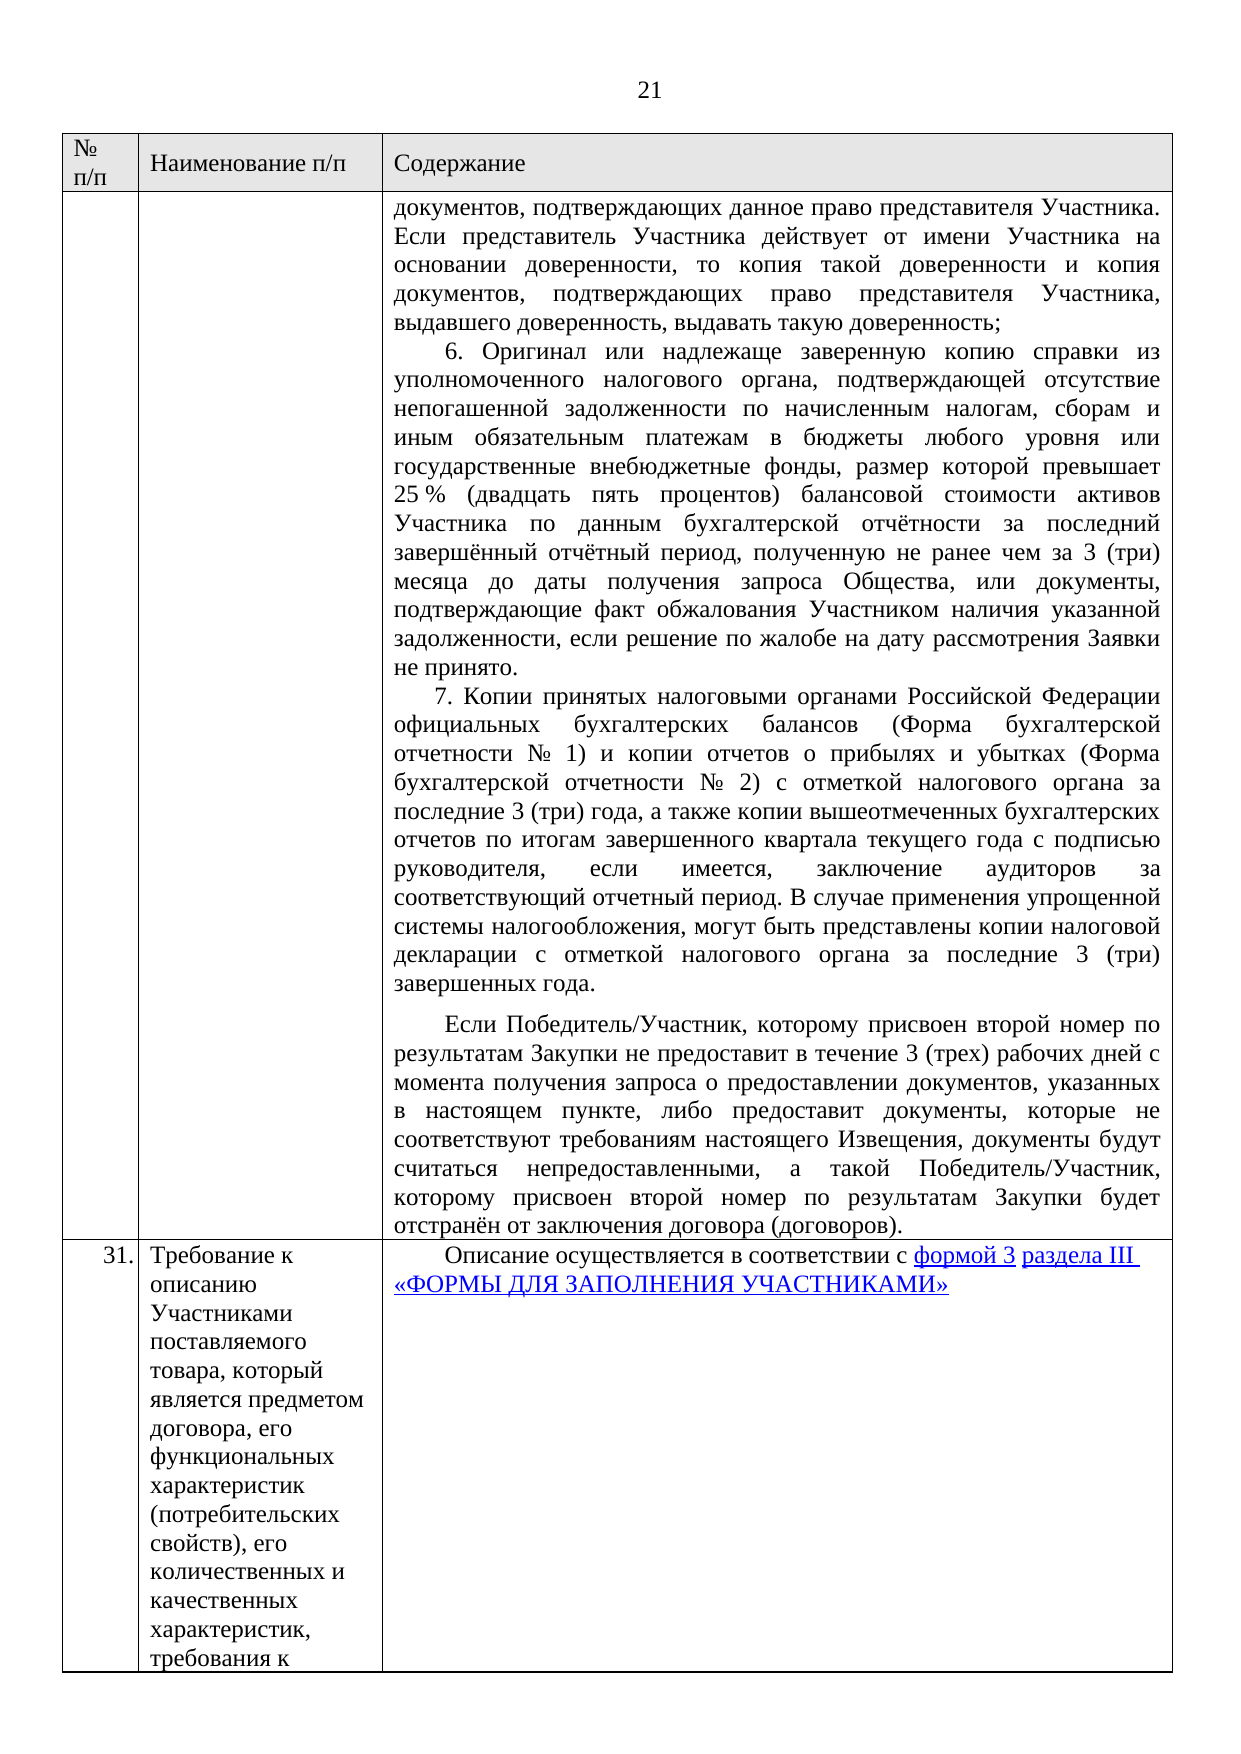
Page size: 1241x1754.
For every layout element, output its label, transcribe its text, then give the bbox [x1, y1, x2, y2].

table_cell [63, 1240, 138, 1671]
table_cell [383, 1240, 1172, 1671]
table_header № п/п [63, 134, 138, 191]
table_header Содержание [383, 134, 1172, 191]
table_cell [139, 1240, 382, 1671]
table_header Наименование п/п [139, 134, 382, 191]
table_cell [139, 192, 382, 1239]
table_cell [383, 192, 1172, 1239]
table_cell [63, 192, 138, 1239]
